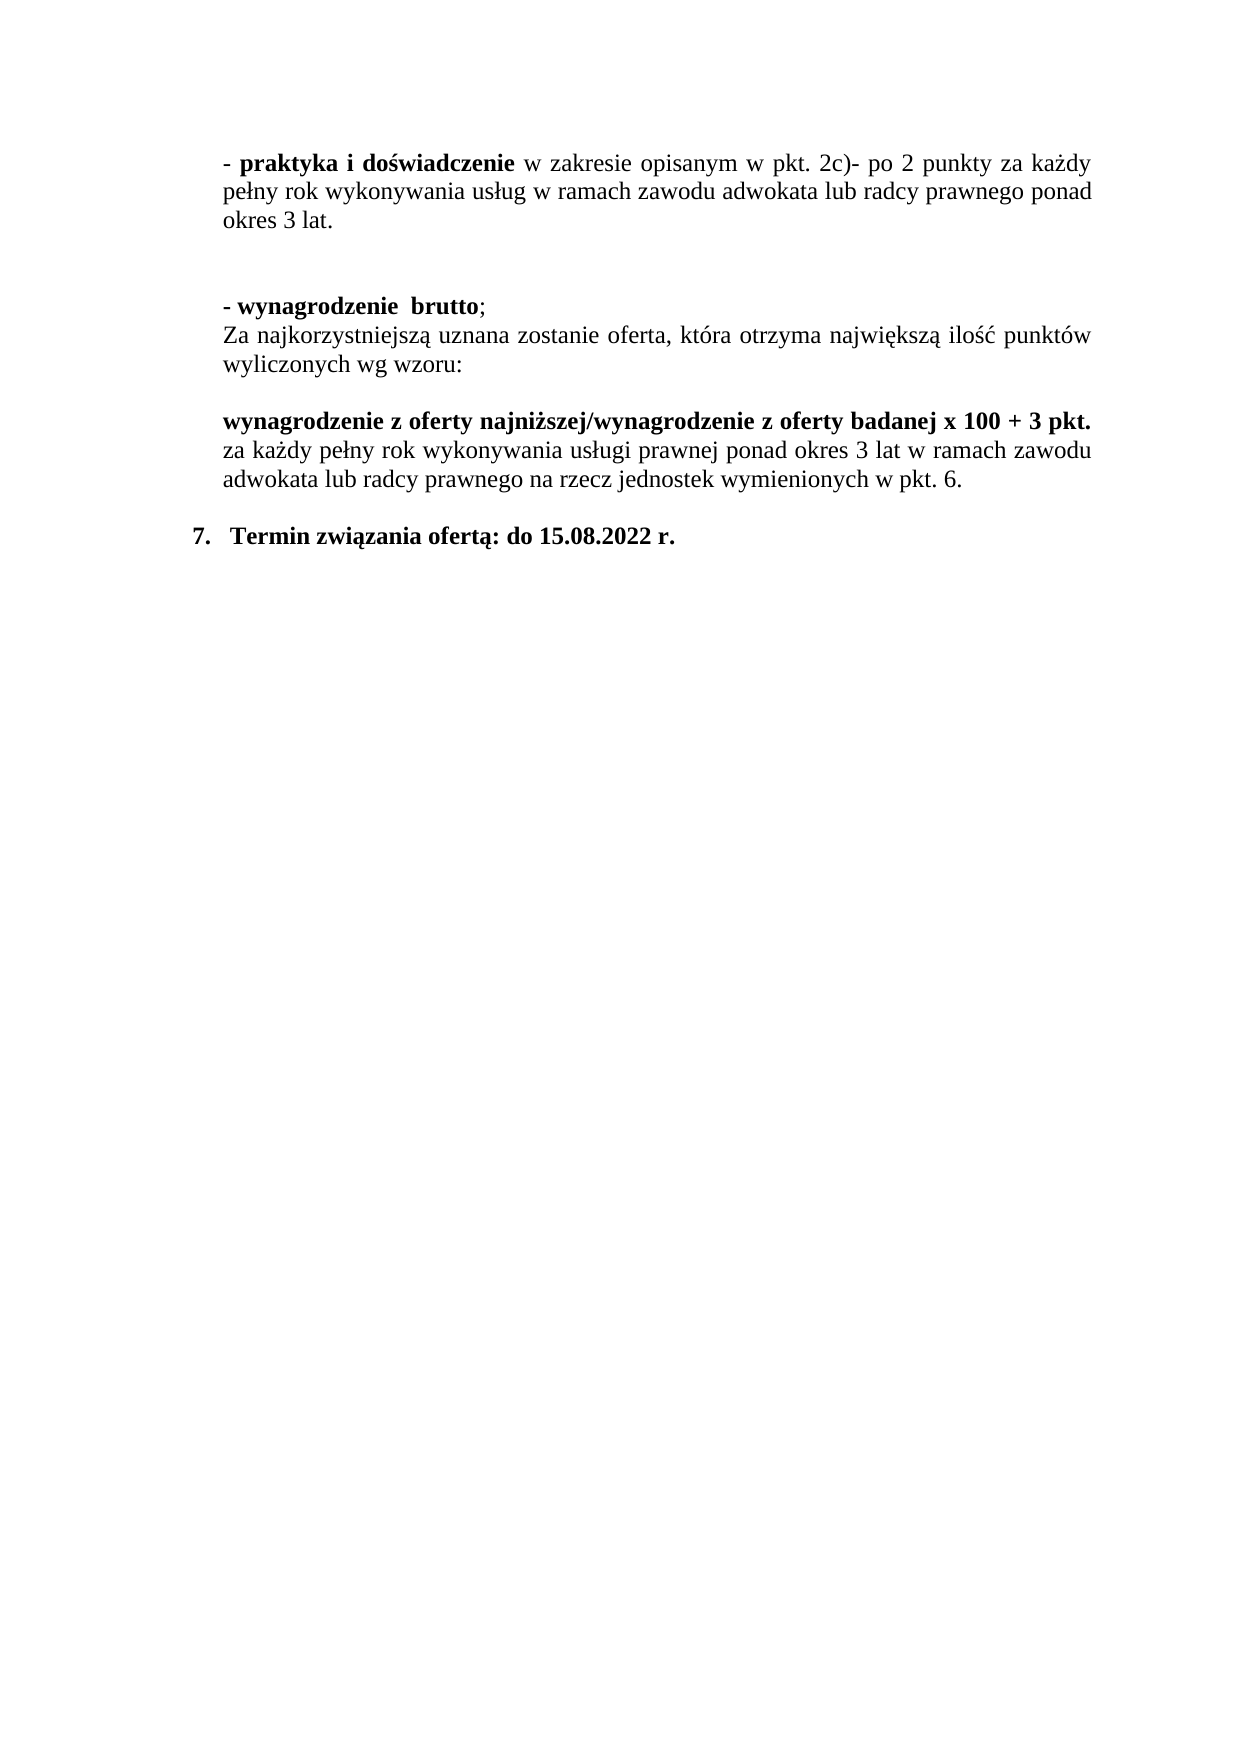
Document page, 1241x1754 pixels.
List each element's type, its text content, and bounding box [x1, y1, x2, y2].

list - praktyka i doświadczenie w zakresie opisanym w pkt. 2c)- po 2 punkty za każdy pełny rok wykonywania usług w ramach zawodu adwokata lub radcy prawnego ponad okres 3 lat. [223, 148, 1093, 234]
list - wynagrodzenie brutto; [223, 291, 1093, 320]
list Za najkorzystniejszą uznana zostanie oferta, która otrzyma największą ilość punktów wyliczonych wg wzoru: [223, 320, 1093, 378]
list Termin związania ofertą: do 15.08.2022 r. [192, 521, 1093, 550]
list wynagrodzenie z oferty najniższej/wynagrodzenie z oferty badanej x 100 + 3 pkt. za każdy pełny rok wykonywania usługi prawnej ponad okres 3 lat w ramach zawodu adwokata lub radcy prawnego na rzecz jednostek wymienionych w pkt. 6. [223, 406, 1093, 493]
